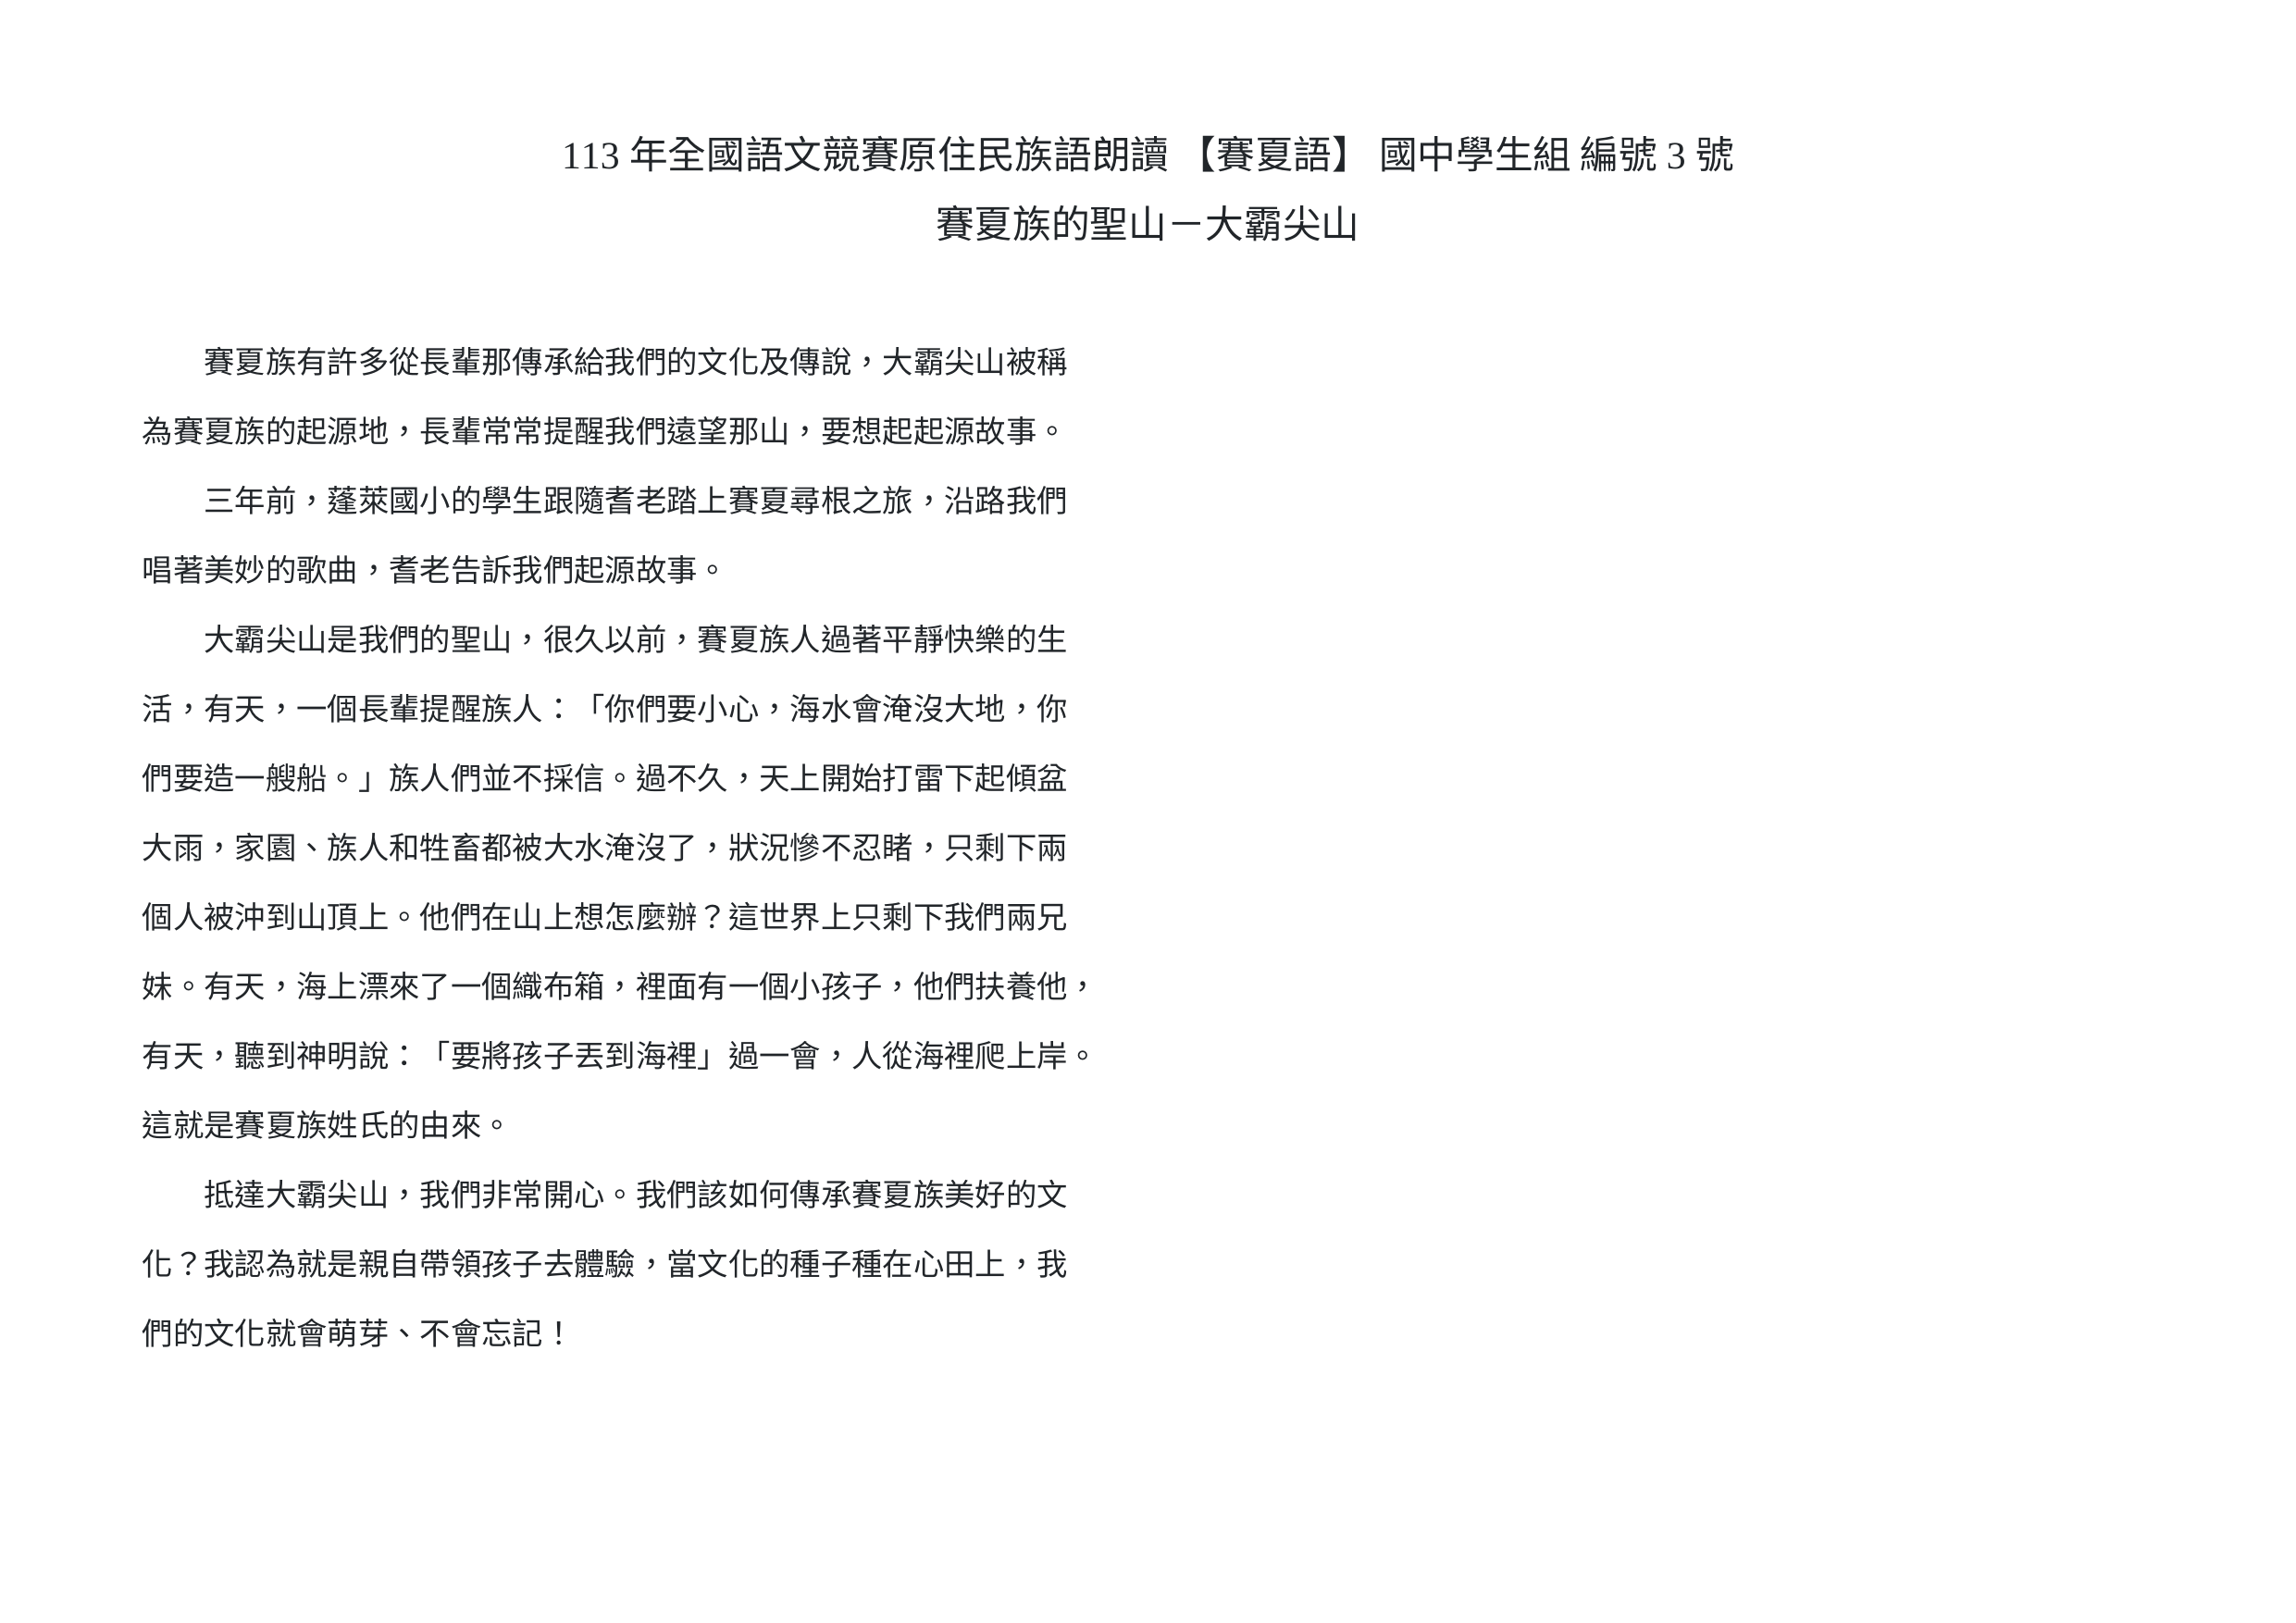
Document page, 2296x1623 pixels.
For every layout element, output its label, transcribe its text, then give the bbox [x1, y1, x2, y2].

text 賽夏族有許多從長輩那傳承給我們的文化及傳說，大霸尖山被稱為賽夏族的起源地，長輩常常提醒我們遠望那山，要想起起源故事。 [142, 326, 1090, 465]
text 抵達大霸尖山，我們非常開心。我們該如何傳承賽夏族美好的文化？我認為就是親自帶領孩子去體驗，當文化的種子種在心田上，我們的文化就會萌芽、不會忘記！ [142, 1158, 1090, 1367]
text 113 年全國語文競賽原住民族語朗讀 【賽夏語】 國中學生組 編號 3 號 [142, 118, 2153, 187]
text 三年前，蓬萊國小的學生跟隨耆老踏上賽夏尋根之旅，沿路我們唱著美妙的歌曲，耆老告訴我們起源故事。 [142, 465, 1090, 603]
text 賽夏族的聖山－大霸尖山 [142, 187, 2153, 256]
text 大霸尖山是我們的聖山，很久以前，賽夏族人過著平靜快樂的生活，有天，一個長輩提醒族人：「你們要小心，海水會淹沒大地，你們要造一艘船。」族人們並不採信。過不久，天上開始打雷下起傾盆大雨，家園、族人和牲畜都被大水淹沒了，狀況慘不忍睹，只剩下兩個人被沖到山頂上。他們在山上想怎麼辦？這世界上只剩下我們兩兄妹。有天，海上漂來了一個織布箱，裡面有一個小孩子，他們扶養他，有天，聽到神明說：「要將孩子丟到海裡」過一會，人從海裡爬上岸。這就是賽夏族姓氏的由來。 [142, 603, 1090, 1158]
